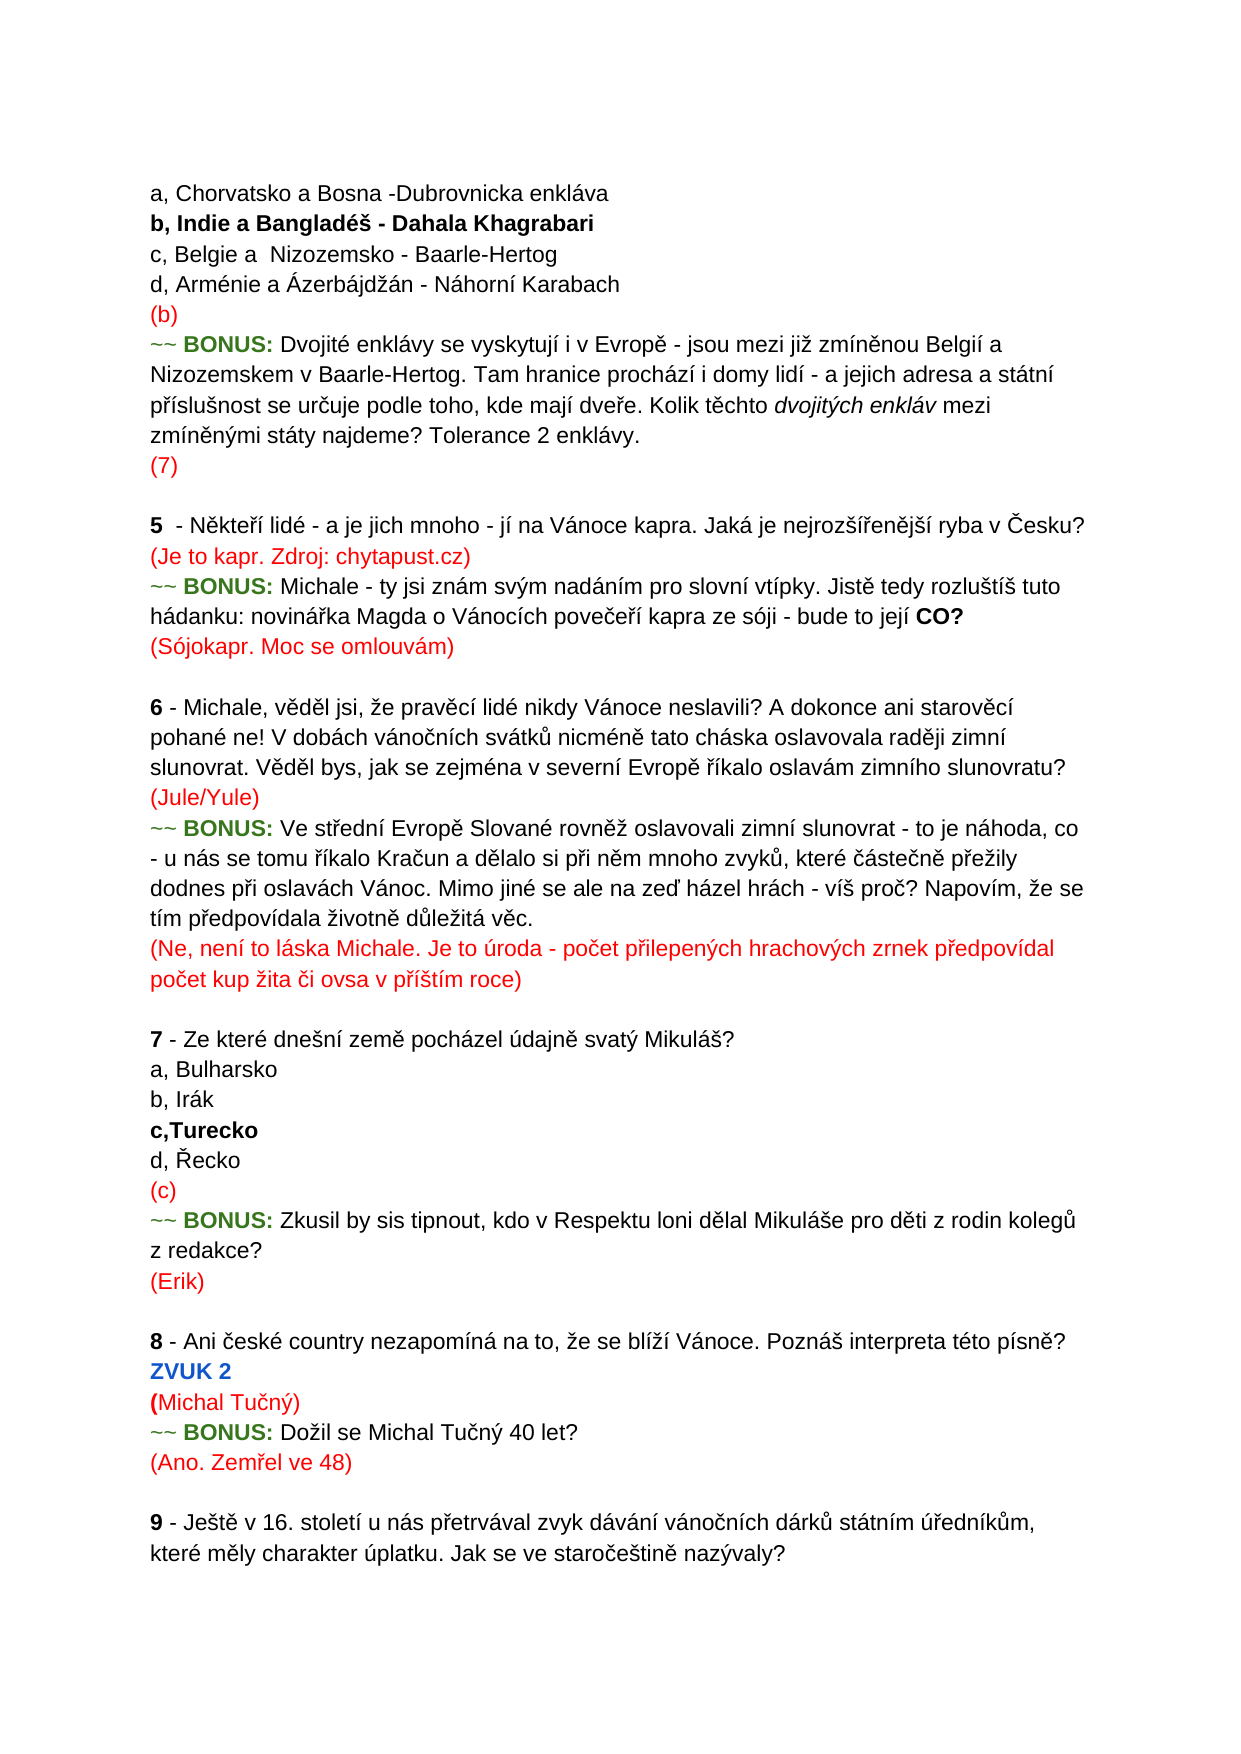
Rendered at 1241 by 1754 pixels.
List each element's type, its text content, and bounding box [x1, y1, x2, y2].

text (Erik) [150, 1268, 1090, 1294]
text (Michal Tučný) [150, 1388, 1090, 1415]
text c, Belgie a Nizozemsko - Baarle-Hertog [150, 241, 1090, 267]
text 5 - Někteří lidé - a je jich mnoho - jí na Vánoce kapra. Jaká je nejrozšířenější ryba v Česku? [150, 512, 1090, 539]
text (Ano. Zemřel ve 48) [150, 1449, 1090, 1475]
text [150, 1509, 1090, 1566]
text 7 - Ze které dnešní země pocházel údajně svatý Mikuláš? [150, 1026, 1090, 1052]
text c,Turecko [150, 1117, 1090, 1143]
text 6 - Michale, věděl jsi, že pravěcí lidé nikdy Vánoce neslavili? A dokonce ani starověcí pohané ne! V dobách vánočních svátků nicméně tato cháska oslavovala raději zimní slunovrat. Věděl bys, jak se zejména v severní Evropě říkalo oslavám zimního slunovratu? [150, 694, 1090, 781]
text a, Chorvatsko a Bosna -Dubrovnicka enkláva [150, 180, 1090, 207]
text (c) [150, 1177, 1090, 1203]
text ~~ BONUS: Michale - ty jsi znám svým nadáním pro slovní vtípky. Jistě tedy rozluštíš tuto hádanku: novinářka Magda o Vánocích povečeří kapra ze sóji - bude to její CO? [150, 573, 1090, 629]
text ~~ BONUS: Dožil se Michal Tučný 40 let? [150, 1419, 1090, 1445]
text d, Řecko [150, 1147, 1090, 1173]
text b, Indie a Bangladéš - Dahala Khagrabari [150, 210, 1090, 237]
text ~~ BONUS: Ve střední Evropě Slované rovněž oslavovali zimní slunovrat - to je náhoda, co - u nás se tomu říkalo Kračun a dělalo si při něm mnoho zvyků, které částečně přežily dodnes při oslavách Vánoc. Mimo jiné se ale na zeď házel hrách - víš proč? Napovím, že se tím předpovídala životně důležitá věc. [150, 814, 1090, 932]
text (Je to kapr. Zdroj: chytapust.cz) [150, 543, 1090, 569]
text (Jule/Yule) [150, 784, 1090, 811]
text ~~ BONUS: Zkusil by sis tipnout, kdo v Respektu loni dělal Mikuláše pro děti z rodin kolegů z redakce? [150, 1207, 1090, 1264]
text a, Bulharsko [150, 1056, 1090, 1083]
text (7) [150, 452, 1090, 478]
text b, Irák [150, 1086, 1090, 1113]
text d, Arménie a Ázerbájdžán - Náhorní Karabach [150, 271, 1090, 297]
text ~~ BONUS: Dvojité enklávy se vyskytují i v Evropě - jsou mezi již zmíněnou Belgií a Nizozemskem v Baarle-Hertog. Tam hranice prochází i domy lidí - a jejich adresa a státní příslušnost se určuje podle toho, kde mají dveře. Kolik těchto dvojitých enkláv mezi zmíněnými státy najdeme? Tolerance 2 enklávy. [150, 331, 1090, 448]
text (b) [150, 301, 1090, 327]
text (Sójokapr. Moc se omlouvám) [150, 633, 1090, 660]
text 8 - Ani české country nezapomíná na to, že se blíží Vánoce. Poznáš interpreta této písně? ZVUK 2 [150, 1328, 1090, 1385]
text (Ne, není to láska Michale. Je to úroda - počet přilepených hrachových zrnek předpovídal počet kup žita či ovsa v příštím roce) [150, 935, 1090, 992]
